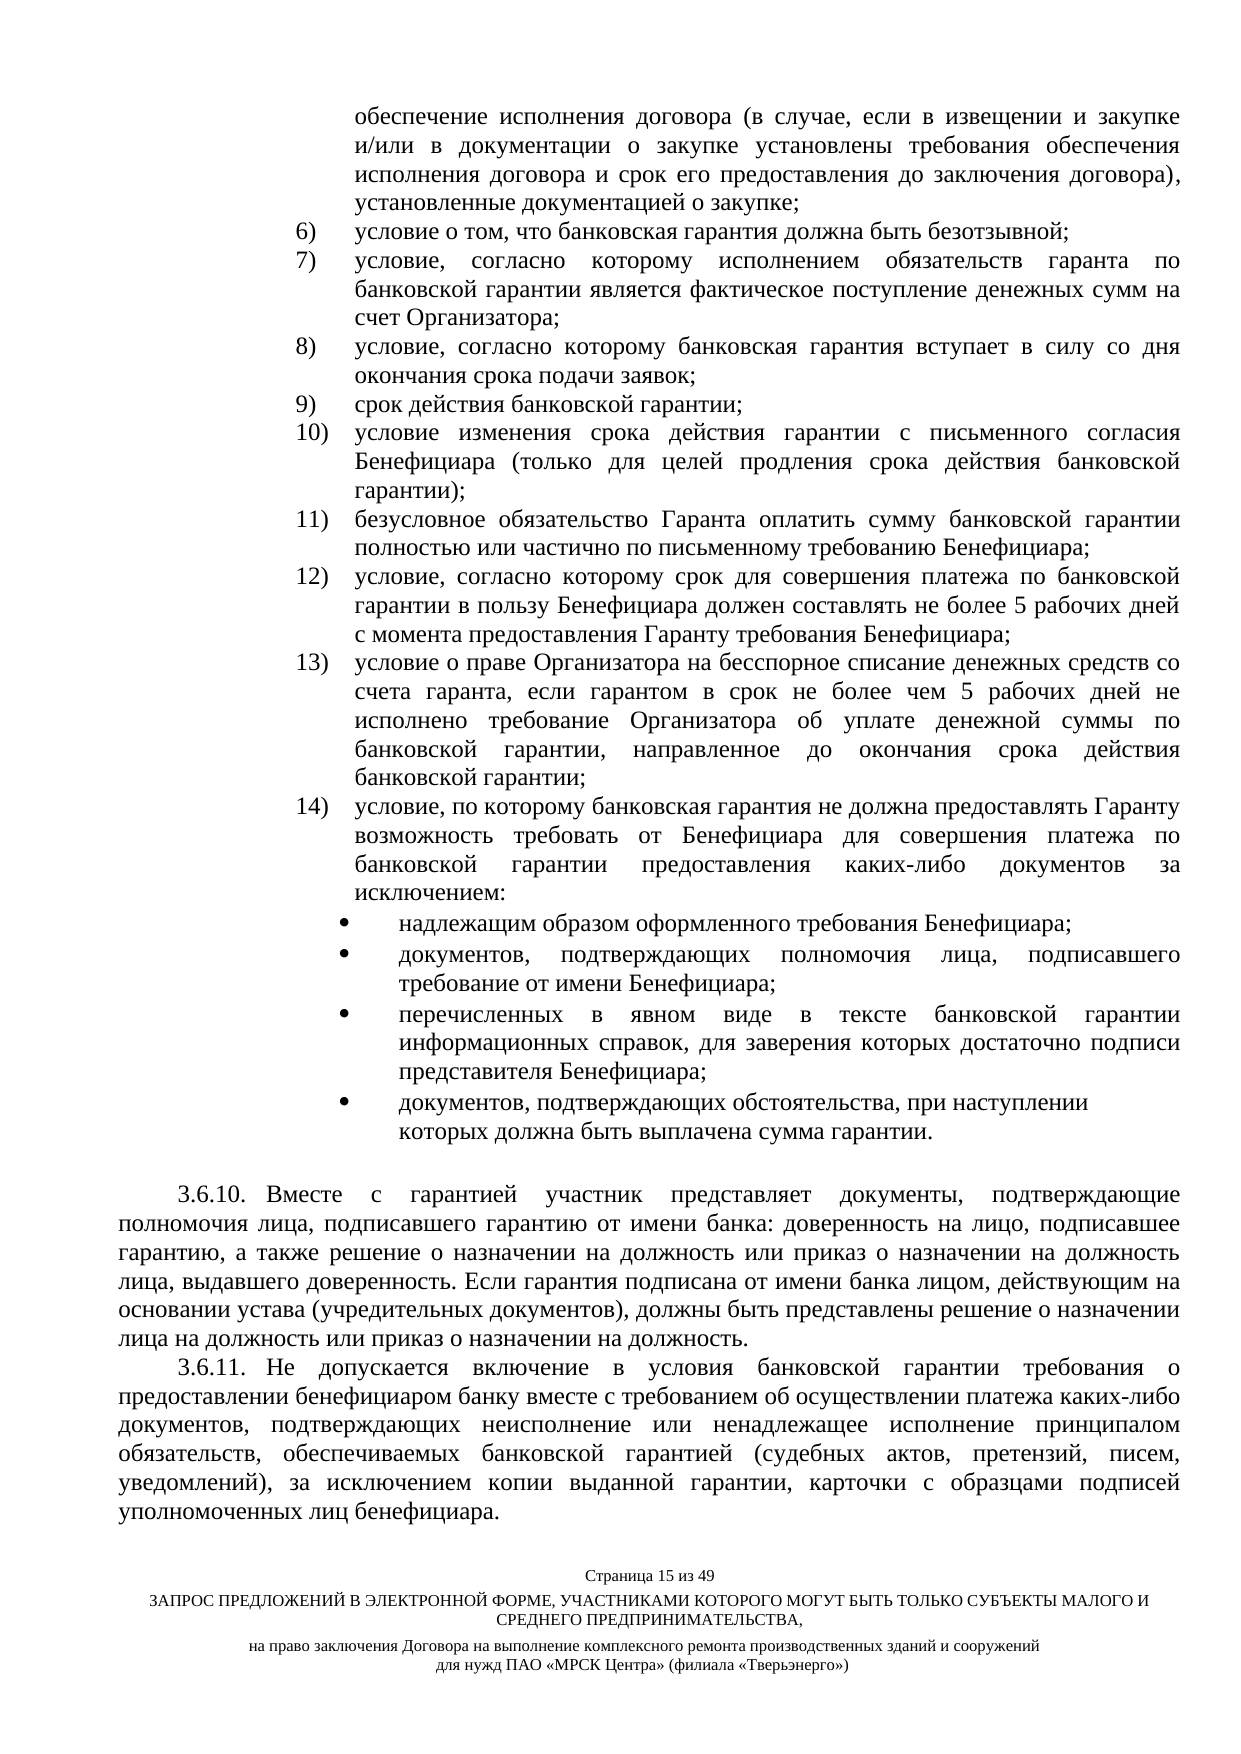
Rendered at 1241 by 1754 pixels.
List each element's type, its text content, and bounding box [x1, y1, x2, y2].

list условие, согласно которому срок для совершения платежа по банковской гарантии в пользу Бенефициара должен составлять не более 5 рабочих дней с момента предоставления Гаранту требования Бенефициара; [295, 561, 1181, 647]
list срок действия банковской гарантии; [295, 389, 1181, 417]
list надлежащим образом оформленного требования Бенефициара; [340, 908, 1181, 937]
list условие, согласно которому исполнением обязательств гаранта по банковской гарантии является фактическое поступление денежных сумм на счет Организатора; [295, 245, 1181, 331]
list условие, по которому банковская гарантия не должна предоставлять Гаранту возможность требовать от Бенефициара для совершения платежа по банковской гарантии предоставления каких-либо документов за исключением: [295, 791, 1181, 906]
list безусловное обязательство Гаранта оплатить сумму банковской гарантии полностью или частично по письменному требованию Бенефициара; [295, 504, 1181, 561]
list документов, подтверждающих полномочия лица, подписавшего требование от имени Бенефициара; [340, 939, 1181, 997]
list документов, подтверждающих обстоятельства, при наступлении которых должна быть выплачена сумма гарантии. [340, 1087, 1181, 1144]
list условие о том, что банковская гарантия должна быть безотзывной; [295, 216, 1181, 245]
subtitle Вместе с гарантией участник представляет документы, подтверждающие полномочия лица, подписавшего гарантию от имени банка: доверенность на лицо, подписавшее гарантию, а также решение о назначении на должность или приказ о назначении на должность лица, выдавшего доверенность. Если гарантия подписана от имени банка лицом, действующим на основании устава (учредительных документов), должны быть представлены решение о назначении лица на должность или приказ о назначении на должность. [118, 1179, 1181, 1352]
list условие изменения срока действия гарантии с письменного согласия Бенефициара (только для целей продления срока действия банковской гарантии); [295, 417, 1181, 504]
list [295, 101, 1181, 216]
subtitle Не допускается включение в условия банковской гарантии требования о предоставлении бенефициаром банку вместе с требованием об осуществлении платежа каких-либо документов, подтверждающих неисполнение или ненадлежащее исполнение принципалом обязательств, обеспечиваемых банковской гарантией (судебных актов, претензий, писем, уведомлений), за исключением копии выданной гарантии, карточки с образцами подписей уполномоченных лиц бенефициара. [118, 1352, 1181, 1524]
list условие, согласно которому банковская гарантия вступает в силу со дня окончания срока подачи заявок; [295, 331, 1181, 389]
list условие о праве Организатора на бесспорное списание денежных средств со счета гаранта, если гарантом в срок не более чем 5 рабочих дней не исполнено требование Организатора об уплате денежной суммы по банковской гарантии, направленное до окончания срока действия банковской гарантии; [295, 647, 1181, 791]
list перечисленных в явном виде в тексте банковской гарантии информационных справок, для заверения которых достаточно подписи представителя Бенефициара; [340, 999, 1181, 1085]
